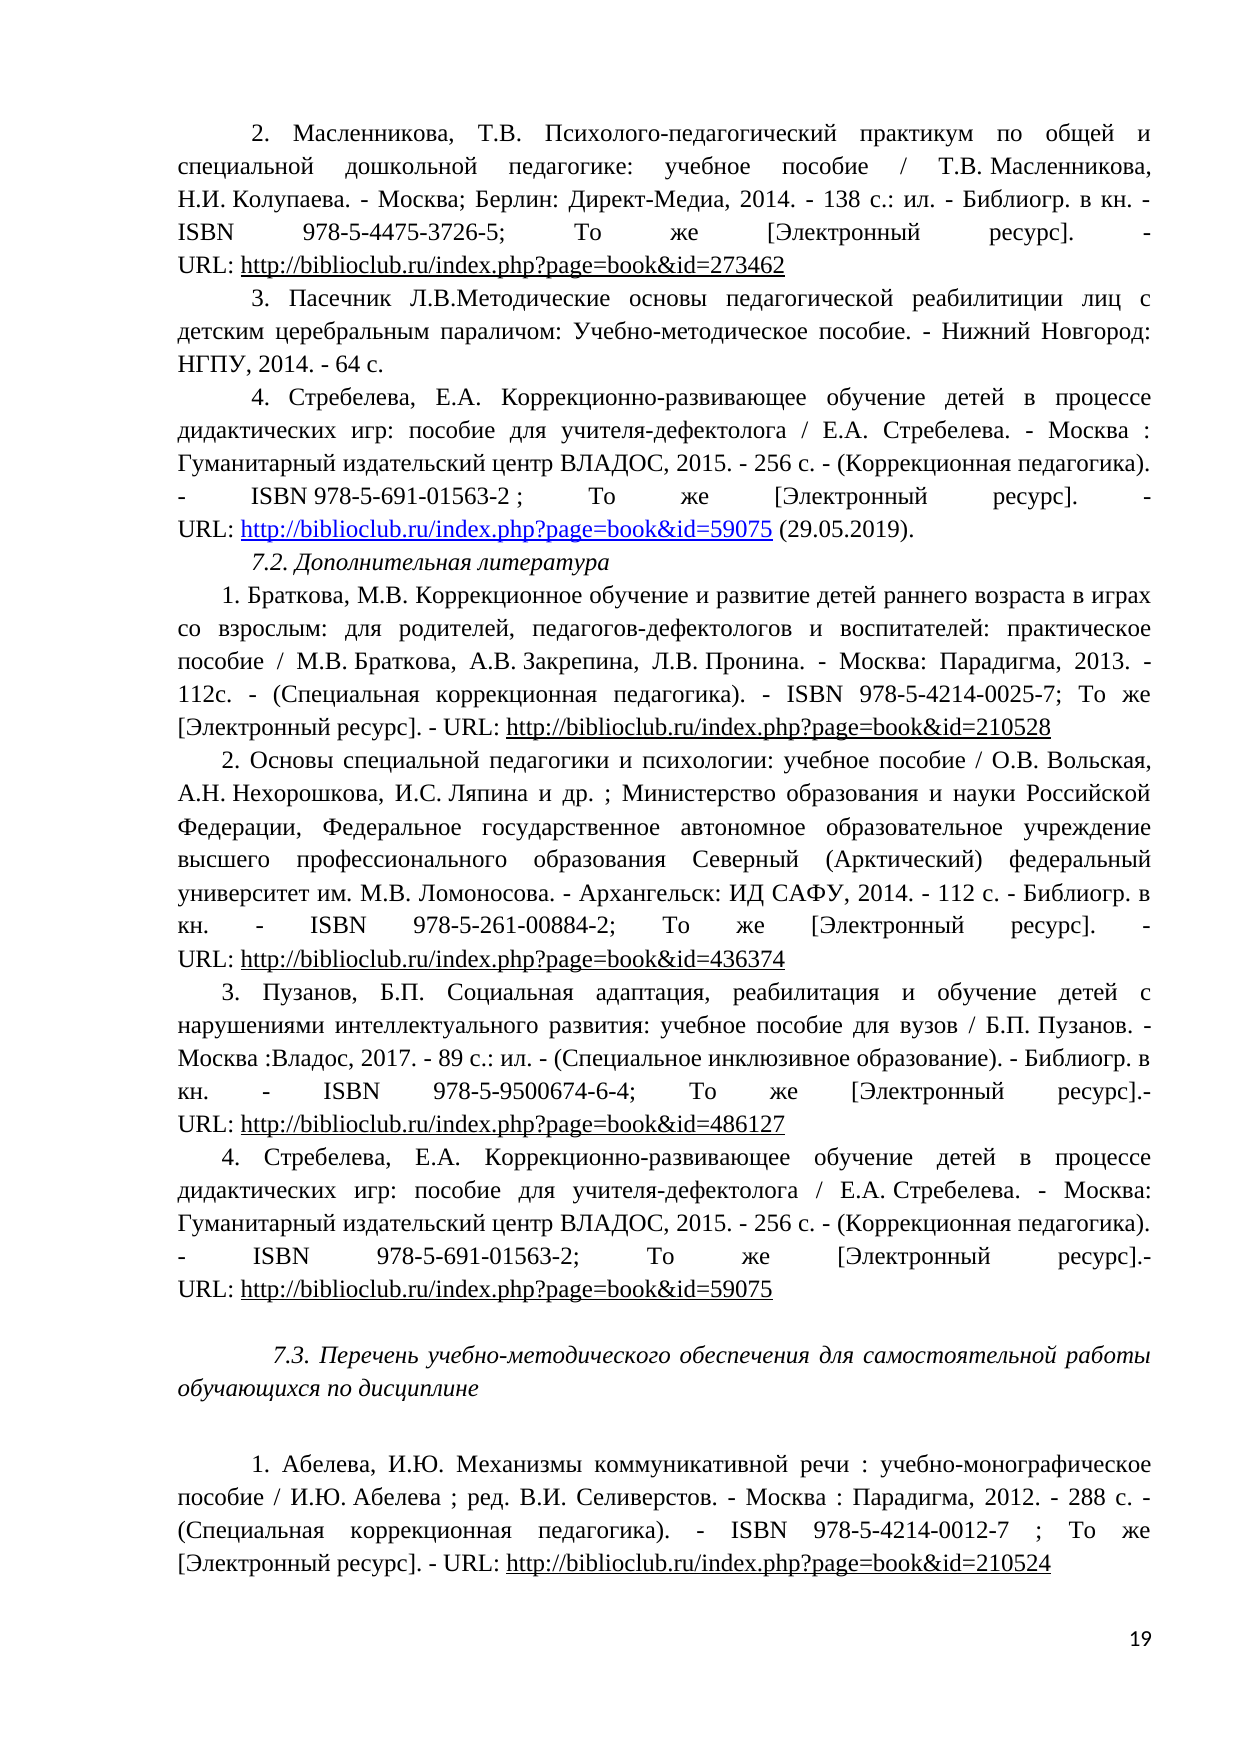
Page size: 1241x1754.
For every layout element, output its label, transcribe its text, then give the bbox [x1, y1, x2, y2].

text 1. Браткова, М.В. Коррекционное обучение и развитие детей раннего возраста в играх со взрослым: для родителей, педагогов-дефектологов и воспитателей: практическое пособие / М.В. Браткова, А.В. Закрепина, Л.В. Пронина. - Москва: Парадигма, 2013. - 112с. - (Специальная коррекционная педагогика). - ISBN 978-5-4214-0025-7; То же [Электронный ресурс]. - URL: http://biblioclub.ru/index.php?page=book&id=210528 [177, 580, 1152, 741]
text 2. Основы специальной педагогики и психологии: учебное пособие / О.В. Вольская, А.Н. Нехорошкова, И.С. Ляпина и др. ; Министерство образования и науки Российской Федерации, Федеральное государственное автономное образовательное учреждение высшего профессионального образования Северный (Арктический) федеральный университет им. М.В. Ломоносова. - Архангельск: ИД САФУ, 2014. - 112 с. - Библиогр. в кн. - ISBN 978-5-261-00884-2; То же [Электронный ресурс]. - URL: http://biblioclub.ru/index.php?page=book&id=436374 [177, 746, 1152, 972]
text 4. Стребелева, Е.А. Коррекционно-развивающее обучение детей в процессе дидактических игр: пособие для учителя-дефектолога / Е.А. Стребелева. - Москва : Гуманитарный издательский центр ВЛАДОС, 2015. - 256 с. - (Коррекционная педагогика). - ISBN 978-5-691-01563-2 ; То же [Электронный ресурс]. - URL: http://biblioclub.ru/index.php?page=book&id=59075 (29.05.2019). [177, 382, 1152, 543]
text 2. Масленникова, Т.В. Психолого-педагогический практикум по общей и специальной дошкольной педагогике: учебное пособие / Т.В. Масленникова, Н.И. Колупаева. - Москва; Берлин: Директ-Медиа, 2014. - 138 с.: ил. - Библиогр. в кн. - ISBN 978-5-4475-3726-5; То же [Электронный ресурс]. - URL: http://biblioclub.ru/index.php?page=book&id=273462 [177, 118, 1152, 279]
text 7.3. Перечень учебно-методического обеспечения для самостоятельной работы обучающихся по дисциплине [177, 1340, 1152, 1402]
text 3. Пузанов, Б.П. Социальная адаптация, реабилитация и обучение детей с нарушениями интеллектуального развития: учебное пособие для вузов / Б.П. Пузанов. - Москва :Владос, 2017. - 89 с.: ил. - (Специальное инклюзивное образование). - Библиогр. в кн. - ISBN 978-5-9500674-6-4; То же [Электронный ресурс].- URL: http://biblioclub.ru/index.php?page=book&id=486127 [177, 977, 1152, 1137]
text 1. Абелева, И.Ю. Механизмы коммуникативной речи : учебно-монографическое пособие / И.Ю. Абелева ; ред. В.И. Селиверстов. - Москва : Парадигма, 2012. - 288 с. - (Специальная коррекционная педагогика). - ISBN 978-5-4214-0012-7 ; То же [Электронный ресурс]. - URL: http://biblioclub.ru/index.php?page=book&id=210524 [177, 1449, 1152, 1577]
text 7.2. Дополнительная литература [177, 547, 1152, 576]
list 4. Стребелева, Е.А. Коррекционно-развивающее обучение детей в процессе дидактических игр: пособие для учителя-дефектолога / Е.А. Стребелева. - Москва: Гуманитарный издательский центр ВЛАДОС, 2015. - 256 с. - (Коррекционная педагогика). - ISBN 978-5-691-01563-2; То же [Электронный ресурс].- URL: http://biblioclub.ru/index.php?page=book&id=59075 [177, 1142, 1152, 1303]
text 3. Пасечник Л.В.Методические основы педагогической реабилитиции лиц с детским церебральным параличом: Учебно-методическое пособие. - Нижний Новгород: НГПУ, 2014. - 64 с. [177, 283, 1152, 378]
